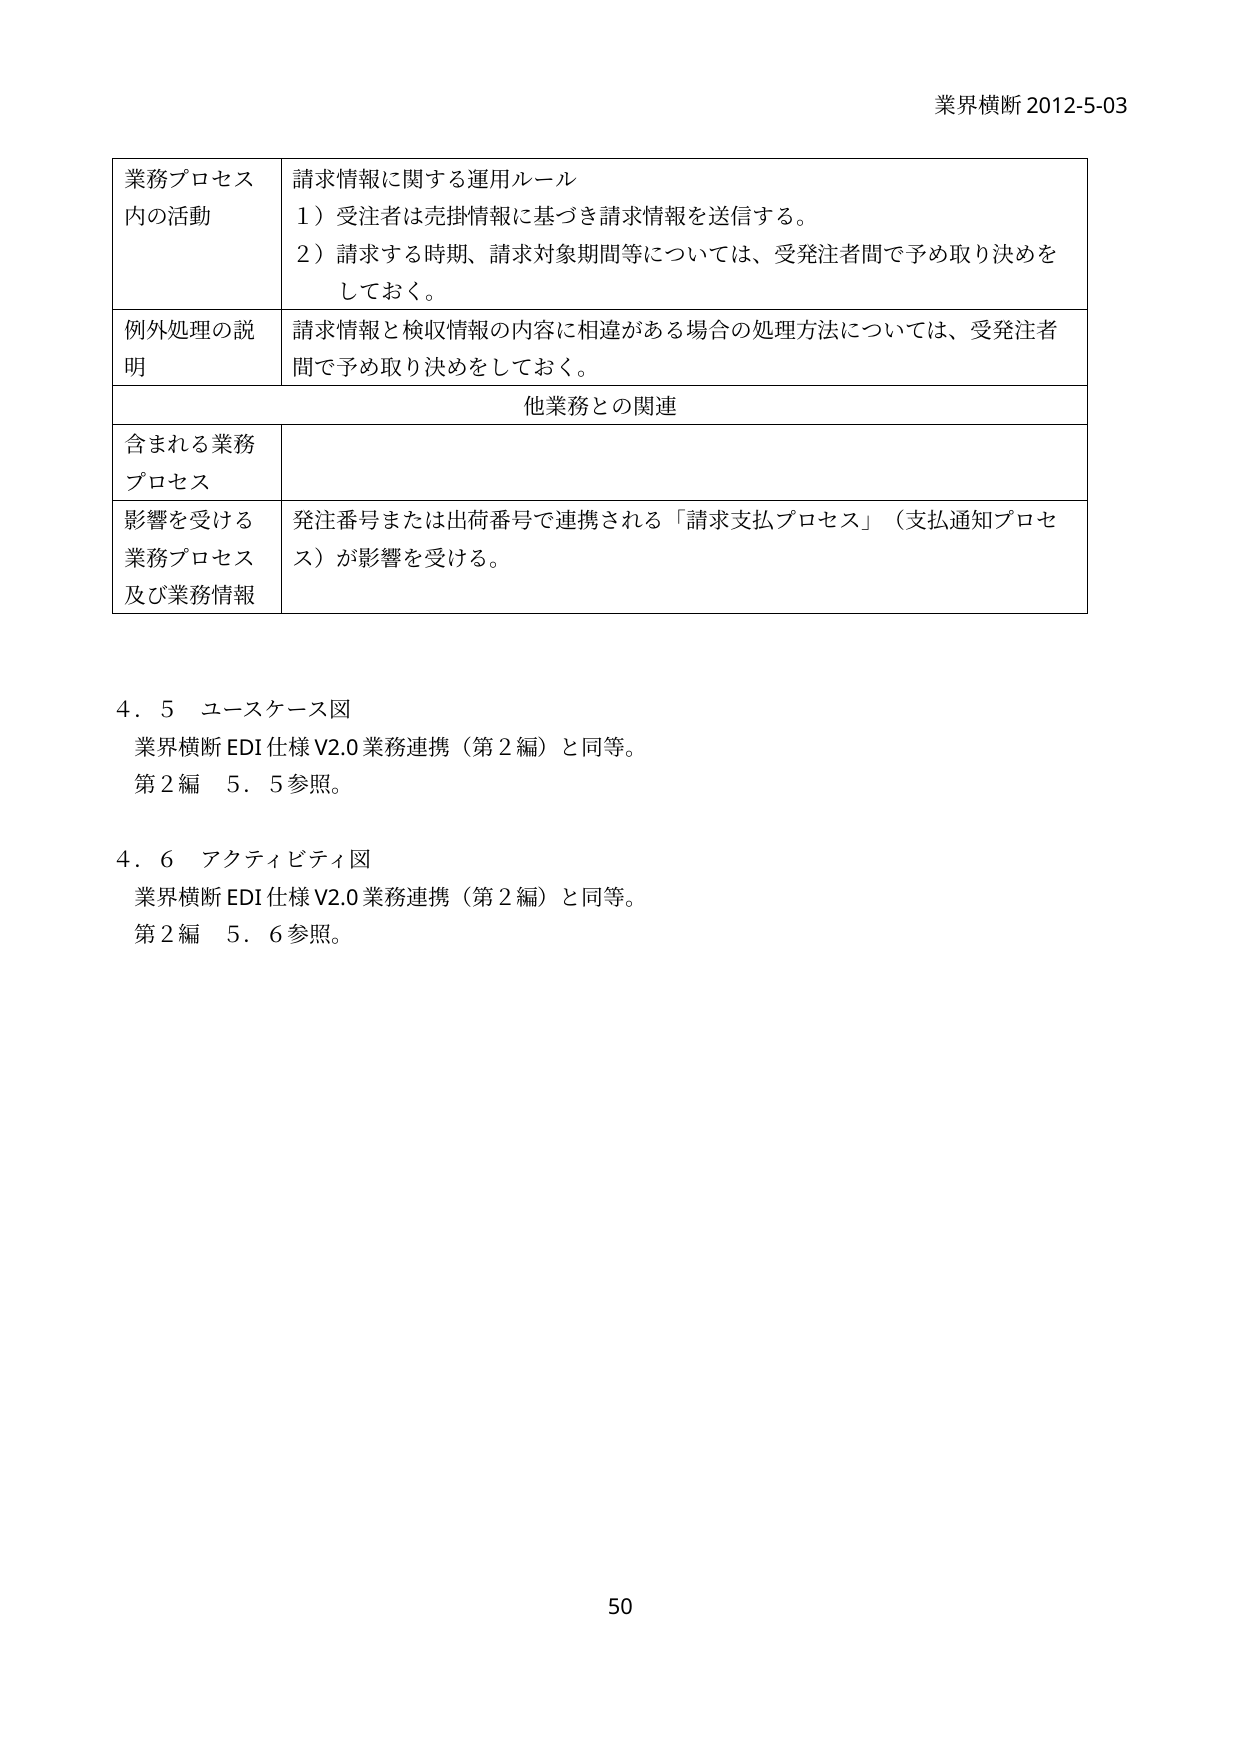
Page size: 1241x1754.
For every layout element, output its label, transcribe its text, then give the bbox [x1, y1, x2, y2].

table_cell [282, 425, 1087, 500]
table_cell 他業務との関連 [113, 386, 1087, 424]
table_cell 含まれる業務 プロセス [113, 425, 281, 500]
text 第２編 ５．５参照。 [112, 764, 1128, 802]
table_cell 請求情報と検収情報の内容に相違がある場合の処理方法については、受発注者間で予め取り決めをしておく。 [282, 310, 1087, 385]
table_cell 影響を受ける 業務プロセス 及び業務情報 [113, 501, 281, 613]
table_cell 業務プロセス 内の活動 [113, 159, 281, 309]
text 業界横断EDI仕様V2.0業務連携（第２編）と同等。 [112, 727, 1128, 764]
subtitle ４．６ アクティビティ図 [112, 839, 1128, 877]
text 第２編 ５．６参照。 [112, 914, 1128, 952]
table_cell 発注番号または出荷番号で連携される「請求支払プロセス」（支払通知プロセス）が影響を受ける。 [282, 501, 1087, 613]
text 業界横断EDI仕様V2.0業務連携（第２編）と同等。 [112, 877, 1128, 914]
table_cell 請求情報に関する運用ルール １）受注者は売掛情報に基づき請求情報を送信する。 ２）請求する時期、請求対象期間等については、受発注者間で予め取り決めをしておく。 [282, 159, 1087, 309]
subtitle ４．５ ユースケース図 [112, 689, 1128, 727]
table_cell 例外処理の説明 [113, 310, 281, 385]
